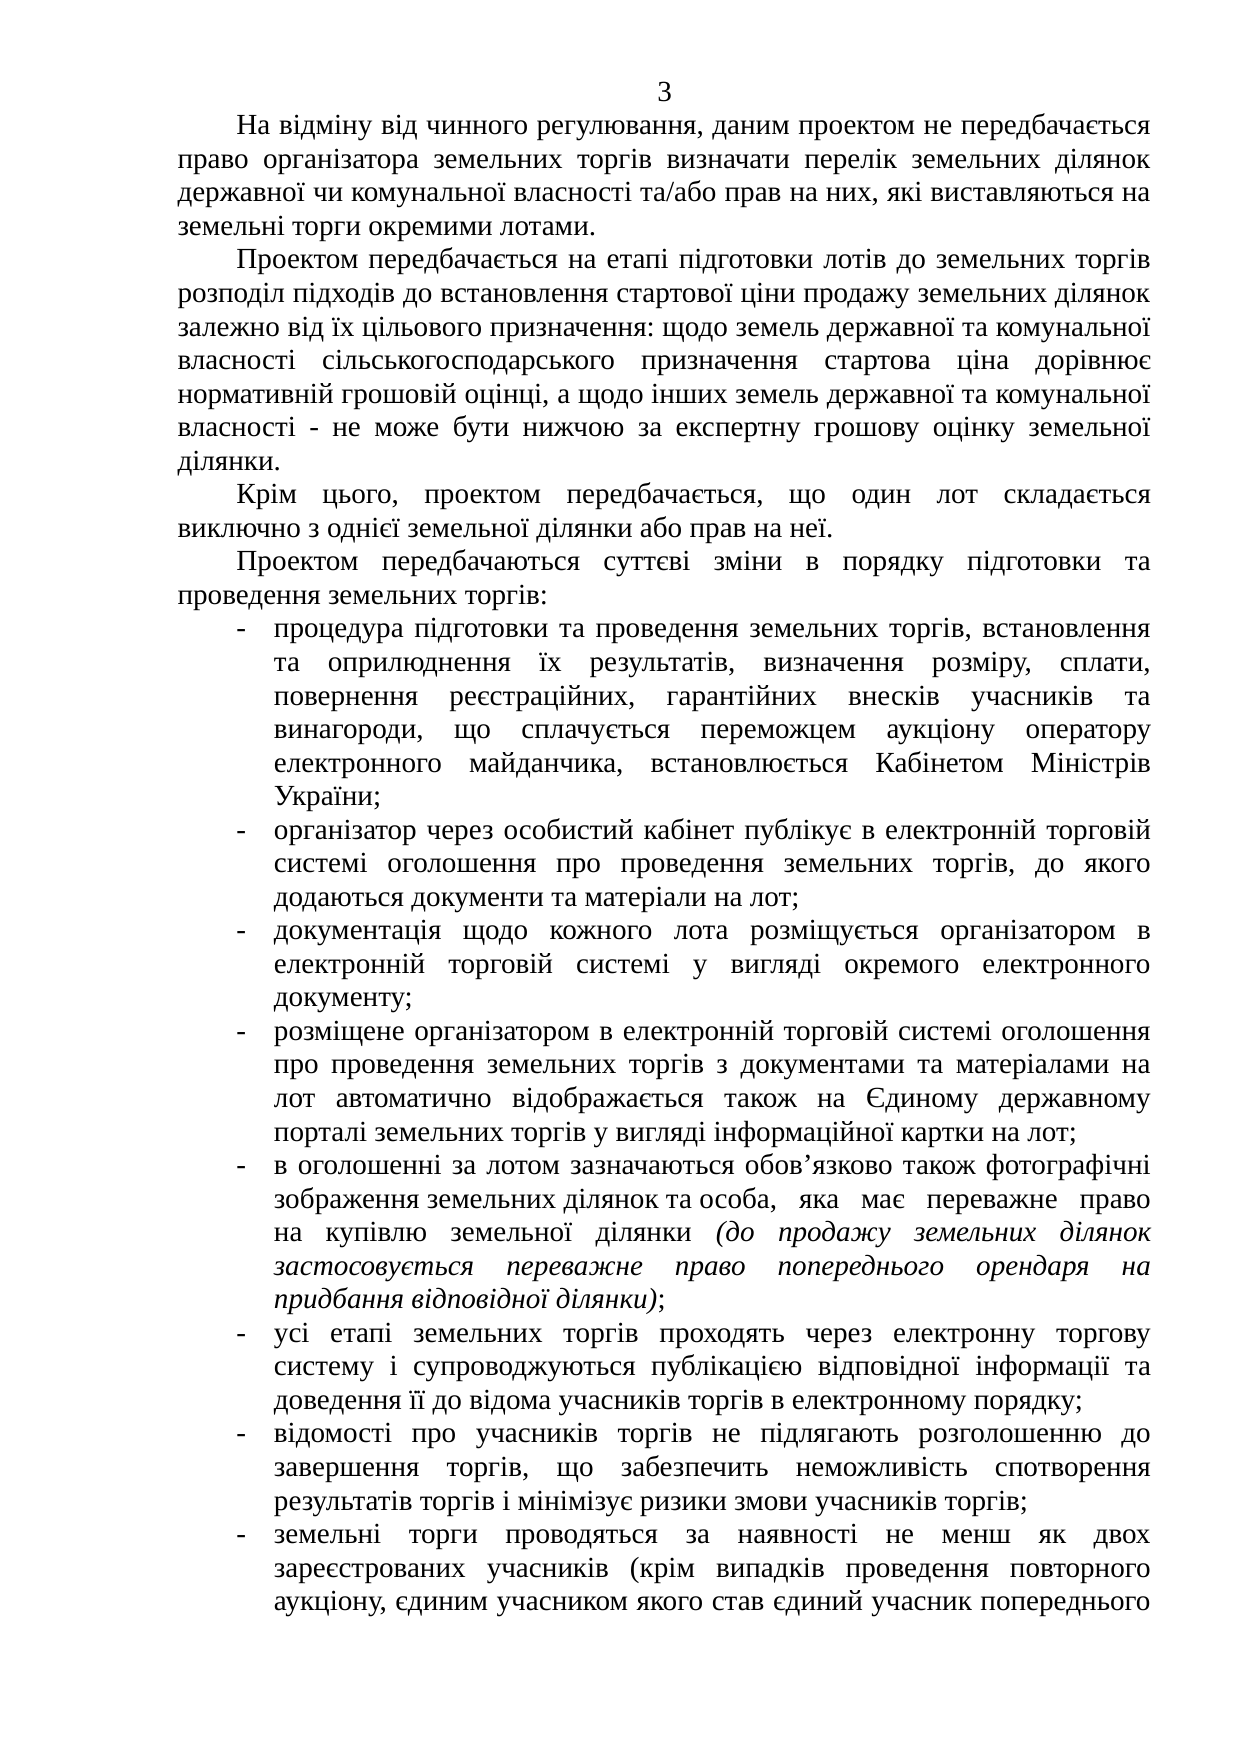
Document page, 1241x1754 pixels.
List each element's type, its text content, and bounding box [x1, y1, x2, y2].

text Проектом передбачаються суттєві зміни в порядку підготовки та проведення земельних торгів: [177, 543, 1152, 611]
list розміщене організатором в електронній торговій системі оголошення про проведення земельних торгів з документами та матеріалами на лот автоматично відображається також на Єдиному державному порталі земельних торгів у вигляді інформаційної картки на лот; [236, 1013, 1152, 1147]
list організатор через особистий кабінет публікує в електронній торговій системі оголошення про проведення земельних торгів, до якого додаються документи та матеріали на лот; [236, 812, 1152, 912]
list усі етапі земельних торгів проходять через електронну торгову систему і супроводжуються публікацією відповідної інформації та доведення її до відома учасників торгів в електронному порядку; [236, 1315, 1152, 1416]
text Проектом передбачається на етапі підготовки лотів до земельних торгів розподіл підходів до встановлення стартової ціни продажу земельних ділянок залежно від їх цільового призначення: щодо земель державної та комунальної власності сільськогосподарського призначення стартова ціна дорівнює нормативній грошовій оцінці, а щодо інших земель державної та комунальної власності - не може бути нижчою за експертну грошову оцінку земельної ділянки. [177, 242, 1152, 476]
list в оголошенні за лотом зазначаються обов’язково також фотографічні зображення земельних ділянок та особа, яка має переважне право на купівлю земельної ділянки (до продажу земельних ділянок застосовується переважне право попереднього орендаря на придбання відповідної ділянки); [236, 1147, 1152, 1315]
list процедура підготовки та проведення земельних торгів, встановлення та оприлюднення їх результатів, визначення розміру, сплати, повернення реєстраційних, гарантійних внесків учасників та винагороди, що сплачується переможцем аукціону оператору електронного майданчика, встановлюється Кабінетом Міністрів України; [236, 611, 1152, 812]
text Крім цього, проектом передбачається, що один лот складається виключно з однієї земельної ділянки або прав на неї. [177, 476, 1152, 543]
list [236, 1516, 1152, 1617]
text На відміну від чинного регулювання, даним проектом не передбачається право організатора земельних торгів визначати перелік земельних ділянок державної чи комунальної власності та/або прав на них, які виставляються на земельні торги окремими лотами. [177, 107, 1152, 242]
list відомості про учасників торгів не підлягають розголошенню до завершення торгів, що забезпечить неможливість спотворення результатів торгів і мінімізує ризики змови учасників торгів; [236, 1416, 1152, 1516]
list документація щодо кожного лота розміщується організатором в електронній торговій системі у вигляді окремого електронного документу; [236, 912, 1152, 1013]
